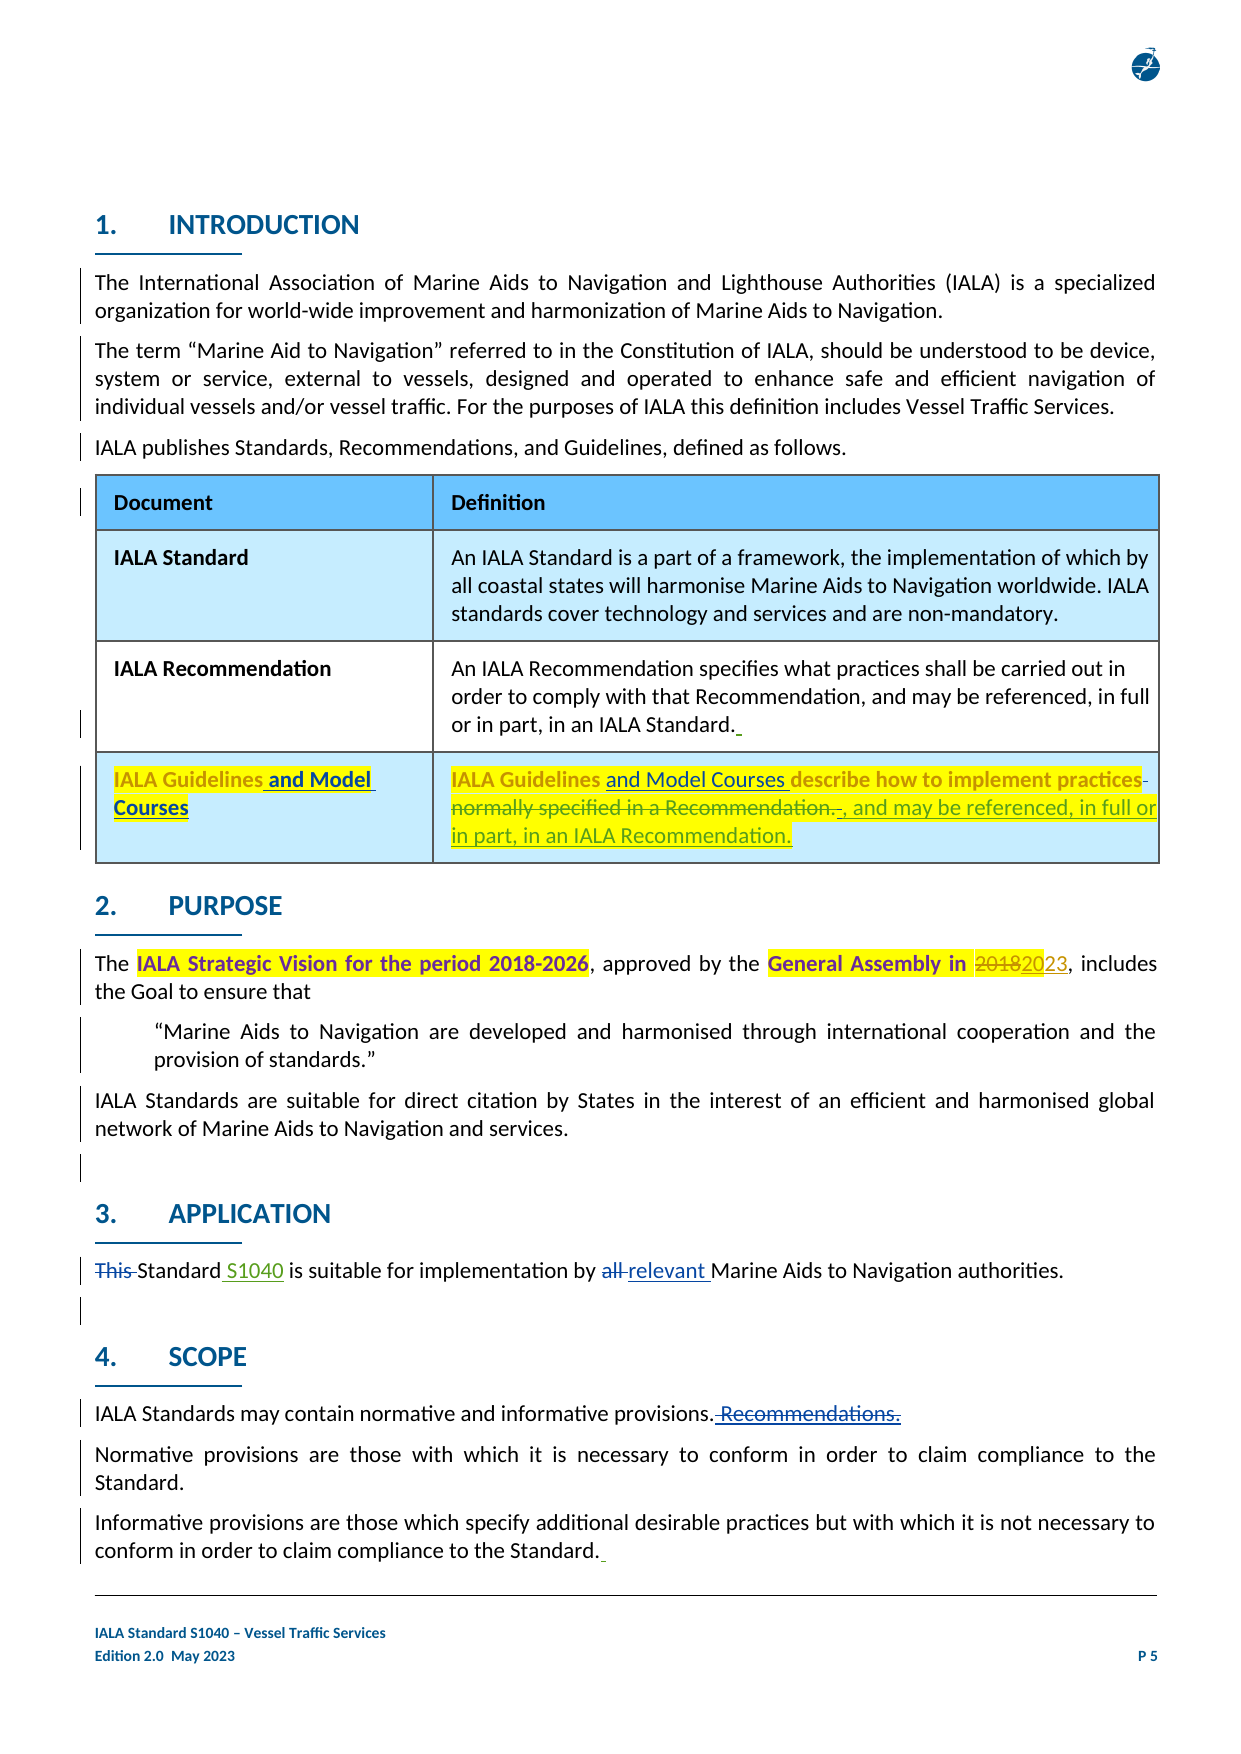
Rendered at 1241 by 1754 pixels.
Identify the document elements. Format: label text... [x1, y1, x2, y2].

subtitle SCOPE [94, 1338, 1157, 1373]
text Informative provisions are those which specify additional desirable practices but with which it is not necessary to conform in order to claim compliance to the Standard. [94, 1508, 1157, 1564]
text Standard is suitable for implementation by Marine Aids to Navigation authorities. [94, 1257, 1157, 1284]
table_header Definition [434, 476, 1158, 529]
text IALA Standards may contain normative and informative provisions. [94, 1399, 1157, 1427]
table_cell An IALA Standard is a part of a framework, the implementation of which by all coastal states will harmonise Marine Aids to Navigation worldwide. IALA standards cover technology and services and are non-mandatory. [434, 531, 1158, 640]
table_cell IALA Standard [97, 531, 432, 640]
text “Marine Aids to Navigation are developed and harmonised through international cooperation and the provision of standards.” [153, 1017, 1157, 1073]
text Normative provisions are those with which it is necessary to conform in order to claim compliance to the Standard. [94, 1440, 1157, 1496]
text The International Association of Marine Aids to Navigation and Lighthouse Authorities (IALA) is a specialized organization for world-wide improvement and harmonization of Marine Aids to Navigation. [94, 268, 1157, 324]
text The IALA Strategic Vision for the period 2018-2026, approved by the General Assembly in , includes the Goal to ensure that [94, 949, 1157, 1005]
picture [1100, 0, 1219, 116]
text IALA publishes Standards, Recommendations, and Guidelines, defined as follows. [94, 433, 1157, 461]
subtitle PURPOSE [94, 887, 1157, 923]
text The term “Marine Aid to Navigation” referred to in the Constitution of IALA, should be understood to be device, system or service, external to vessels, designed and operated to enhance safe and efficient navigation of individual vessels and/or vessel traffic. For the purposes of IALA this definition includes Vessel Traffic Services. [94, 336, 1157, 421]
text IALA Standards are suitable for direct citation by States in the interest of an efficient and harmonised global network of Marine Aids to Navigation and services. [94, 1086, 1157, 1142]
subtitle APPLICATION [94, 1195, 1157, 1231]
table_cell IALA Guidelines [97, 753, 432, 862]
table_header Document [97, 476, 432, 529]
table_cell IALA Guidelines describe how to implement practices [434, 753, 1158, 862]
table_cell IALA Recommendation [97, 642, 432, 751]
subtitle INTRODUCTION [94, 206, 1157, 242]
table_cell An IALA Recommendation specifies what practices shall be carried out in order to comply with that Recommendation, and may be referenced, in full or in part, in an IALA Standard. [434, 642, 1158, 751]
